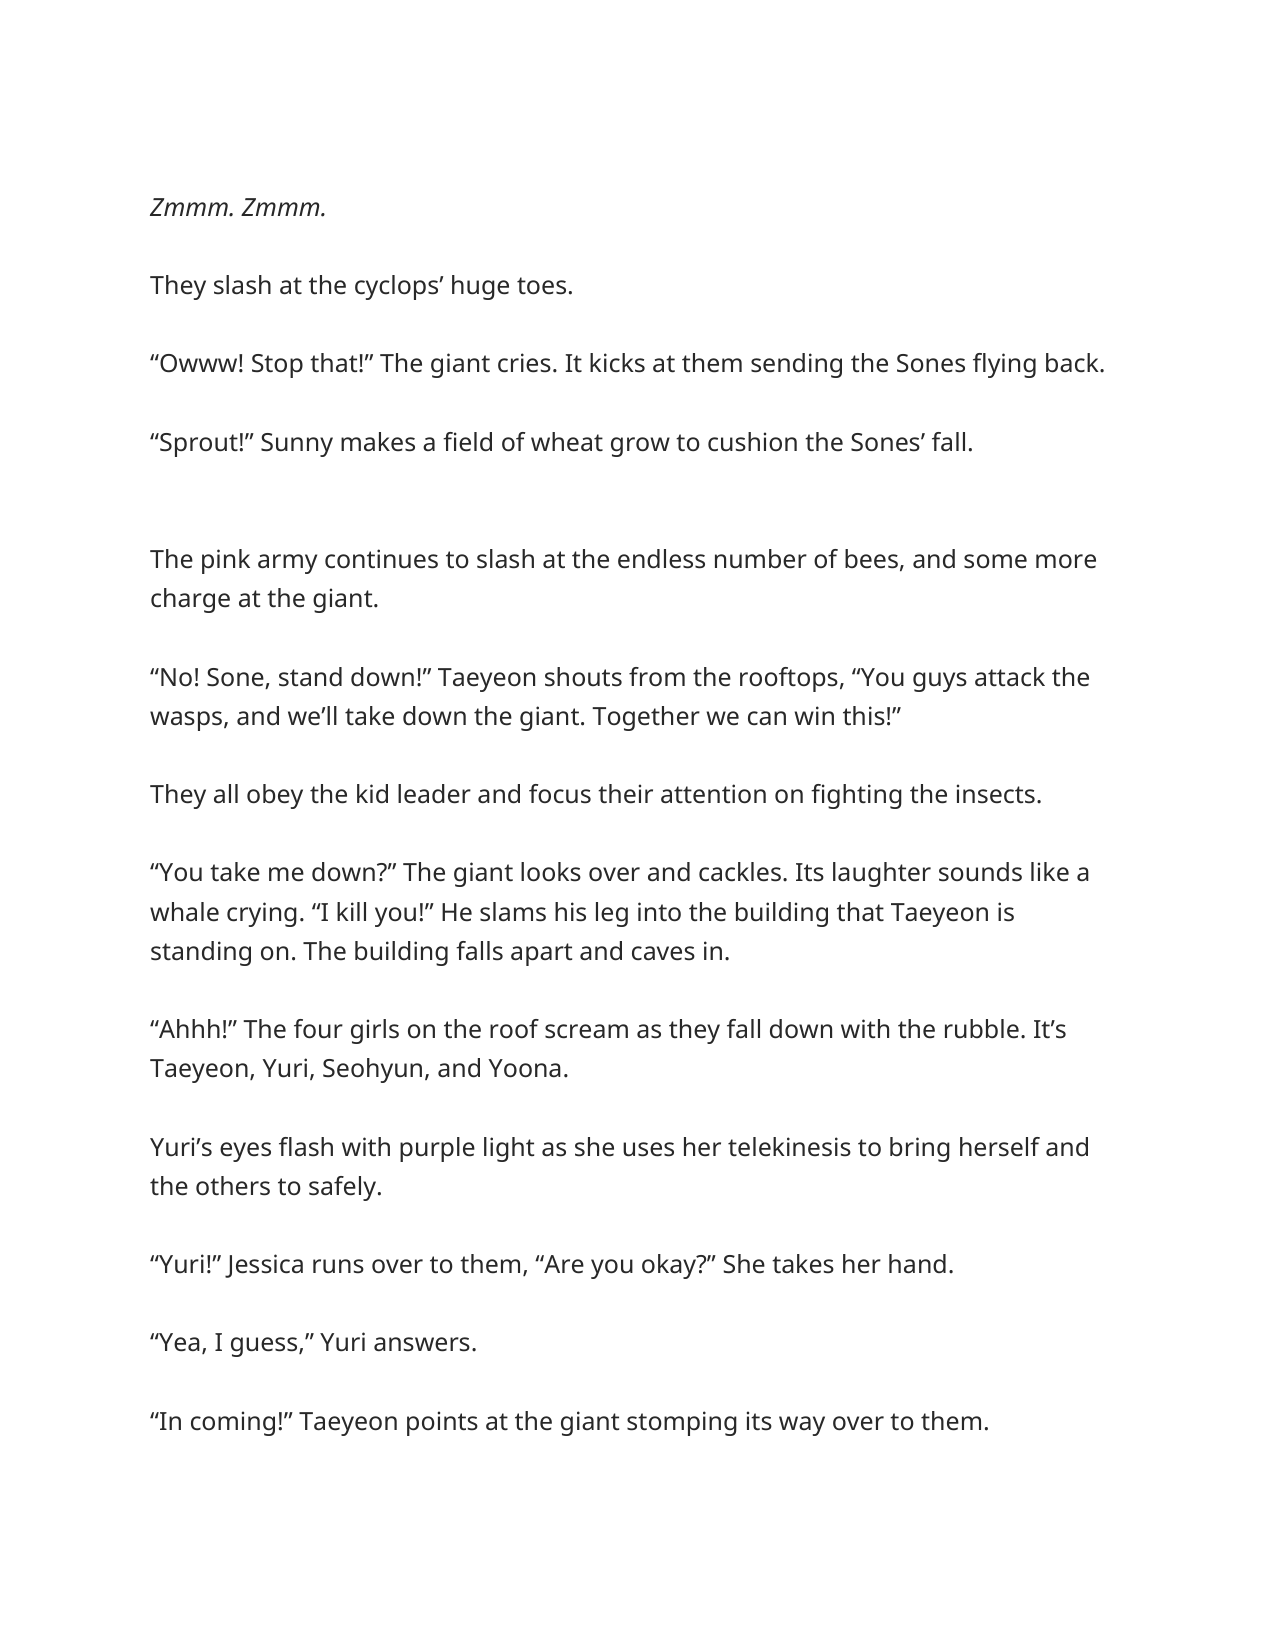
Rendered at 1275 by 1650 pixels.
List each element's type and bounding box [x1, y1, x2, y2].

text [150, 150, 1125, 1477]
